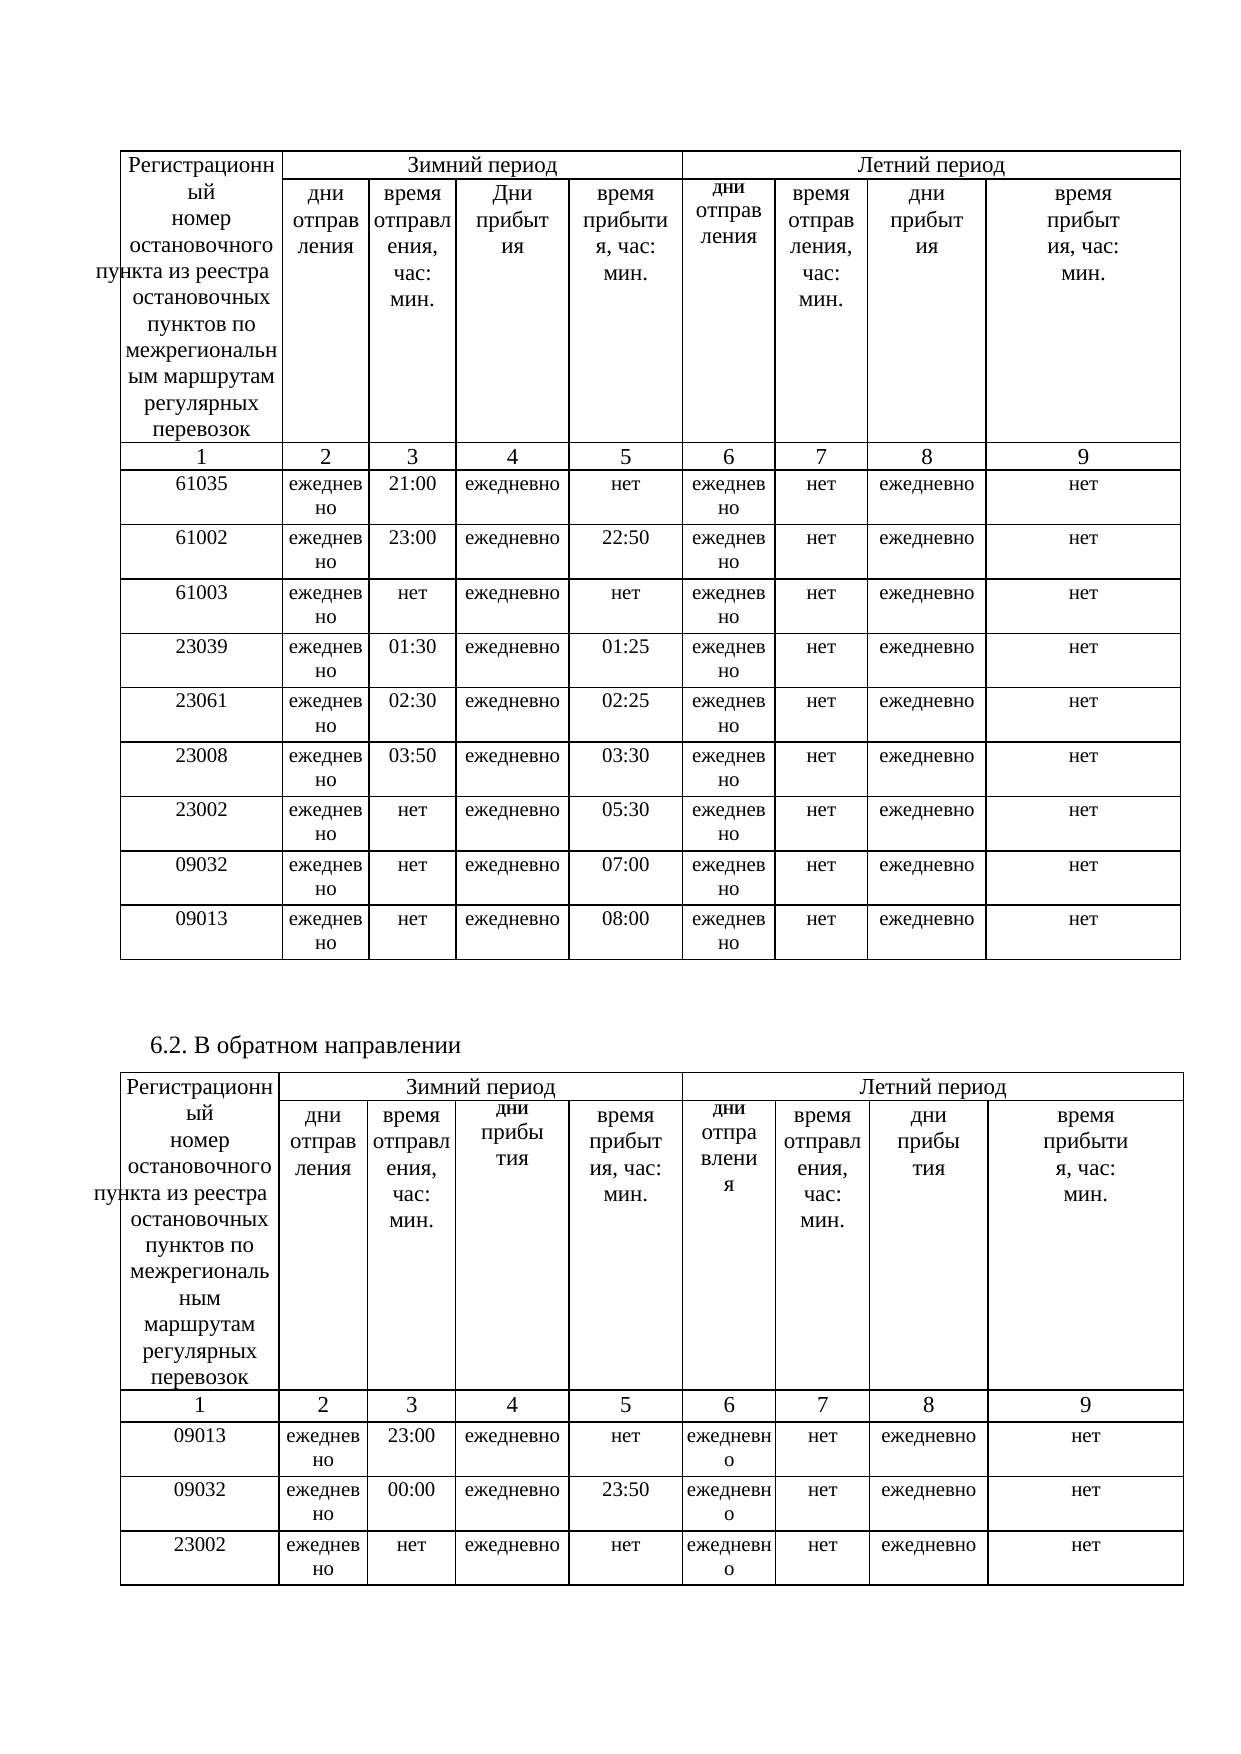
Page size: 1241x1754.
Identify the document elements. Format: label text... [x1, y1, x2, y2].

table_cell дни прибы тия [870, 1101, 987, 1389]
table_cell ДНИ прибы тия [456, 1101, 568, 1389]
table_cell 09032 [121, 852, 282, 904]
table_cell ежедневно [280, 1532, 367, 1584]
table_cell 07:00 [570, 852, 682, 904]
table_cell нет [776, 797, 867, 850]
table_cell 22:50 [570, 525, 682, 578]
table_cell время прибыти я, час: мин. [989, 1101, 1183, 1389]
table_cell ежедневно [283, 743, 368, 796]
table_cell нет [776, 743, 867, 796]
table_cell ежедневно [870, 1532, 987, 1584]
table_cell ежедневно [283, 580, 368, 632]
table_cell ежедневно [868, 688, 985, 741]
table_cell ежедневно [457, 580, 568, 632]
table_cell 6 [683, 1391, 775, 1421]
table_cell нет [987, 634, 1180, 687]
table_cell нет [776, 1532, 869, 1584]
table_cell время отправ ления, час: мин. [776, 180, 867, 441]
table_header Зимний период [283, 152, 682, 178]
table_cell нет [987, 471, 1180, 524]
table_cell нет [776, 1477, 869, 1530]
table_cell ежедневно [683, 634, 774, 687]
table_cell 2 [280, 1391, 367, 1421]
table_cell нет [987, 852, 1180, 904]
table_cell 23:00 [368, 1423, 455, 1476]
table_cell нет [570, 1532, 682, 1584]
table_cell ежедневно [683, 852, 774, 904]
table_cell нет [776, 906, 867, 959]
table_cell ежедневно [283, 525, 368, 578]
table_cell 1 [121, 1391, 278, 1421]
table_cell 08:00 [570, 906, 682, 959]
table_cell 09013 [121, 1423, 278, 1476]
table_header Летний период [683, 152, 1180, 178]
table_cell нет [989, 1532, 1183, 1584]
table_cell ежедневно [457, 688, 568, 741]
table_cell 61003 [121, 580, 282, 632]
table_cell ежедневно [683, 1477, 775, 1530]
table_cell ежедневно [868, 525, 985, 578]
table_cell 61035 [121, 471, 282, 524]
table_cell нет [987, 906, 1180, 959]
table_header Зимний период [280, 1073, 682, 1099]
table_cell время прибыт ия, час: мин. [570, 1101, 682, 1389]
table_cell 03:50 [370, 743, 455, 796]
table_cell 7 [776, 443, 867, 469]
table_cell ежедневно [456, 1532, 568, 1584]
table_cell 09032 [121, 1477, 278, 1530]
table_cell 4 [456, 1391, 568, 1421]
table_cell ежедневно [457, 797, 568, 850]
table_cell 23:00 [370, 525, 455, 578]
table_cell ежедневно [868, 580, 985, 632]
table_cell ежедневно [683, 797, 774, 850]
table_cell нет [776, 688, 867, 741]
table_cell 00:00 [368, 1477, 455, 1530]
table_cell ежедневно [683, 1423, 775, 1476]
table_cell ежедневно [683, 525, 774, 578]
table_cell 3 [368, 1391, 455, 1421]
table_cell нет [368, 1532, 455, 1584]
table_cell ДНИ отпра влени я [683, 1101, 775, 1389]
table_cell 4 [457, 443, 568, 469]
table_cell ежедневно [456, 1423, 568, 1476]
table_cell ежедневно [868, 852, 985, 904]
table_cell 01:30 [370, 634, 455, 687]
table_cell ежедневно [457, 906, 568, 959]
table_cell нет [987, 525, 1180, 578]
table_cell ежедневно [283, 634, 368, 687]
table_cell 21:00 [370, 471, 455, 524]
table_cell ежедневно [283, 852, 368, 904]
table_cell 23061 [121, 688, 282, 741]
table_cell ежедневно [868, 797, 985, 850]
table_cell 23:50 [570, 1477, 682, 1530]
table_cell ежедневно [456, 1477, 568, 1530]
table_cell нет [776, 1423, 869, 1476]
table_cell 1 [121, 443, 282, 469]
table_cell ежедневно [868, 906, 985, 959]
table_cell ежедневно [868, 743, 985, 796]
table_cell ежедневно [683, 1532, 775, 1584]
table_cell ежедневно [283, 471, 368, 524]
table_cell 2 [283, 443, 368, 469]
table_cell ежедневно [457, 471, 568, 524]
table_cell 02:30 [370, 688, 455, 741]
table_cell 23002 [121, 1532, 278, 1584]
table_cell 01:25 [570, 634, 682, 687]
table_cell дни отправ ления [280, 1101, 367, 1389]
table_cell нет [987, 580, 1180, 632]
table_cell нет [989, 1477, 1183, 1530]
table_cell ежедневно [283, 906, 368, 959]
table_cell ежедневно [280, 1477, 367, 1530]
table_cell нет [776, 852, 867, 904]
table_cell ежедневно [683, 688, 774, 741]
table_cell ежедневно [870, 1477, 987, 1530]
table_cell 23008 [121, 743, 282, 796]
table_cell ежедневно [683, 743, 774, 796]
table_cell нет [989, 1423, 1183, 1476]
table_cell нет [776, 525, 867, 578]
table_cell нет [570, 1423, 682, 1476]
table_cell 7 [776, 1391, 869, 1421]
table_cell 09013 [121, 906, 282, 959]
table_cell ежедневно [683, 580, 774, 632]
table_cell дни прибыт ия [868, 180, 985, 441]
table_cell 9 [987, 443, 1180, 469]
table_cell ежедневно [868, 471, 985, 524]
table_cell 03:30 [570, 743, 682, 796]
table_cell нет [987, 743, 1180, 796]
table_cell ежедневно [283, 797, 368, 850]
table_cell дни отправ ления [283, 180, 368, 441]
table_cell ежедневно [457, 743, 568, 796]
table_cell время отправл ения, час: мин. [368, 1101, 455, 1389]
table_cell время прибыт ия, час: мин. [987, 180, 1180, 441]
table_cell нет [370, 906, 455, 959]
table_cell 8 [868, 443, 985, 469]
table_cell ежедневно [457, 525, 568, 578]
table_cell 3 [370, 443, 455, 469]
table_cell нет [776, 580, 867, 632]
table_cell нет [570, 471, 682, 524]
table_cell время прибыти я, час: мин. [570, 180, 682, 441]
table_cell нет [987, 797, 1180, 850]
table_cell нет [776, 471, 867, 524]
table_cell 05:30 [570, 797, 682, 850]
table_cell 5 [570, 443, 682, 469]
table_cell ежедневно [457, 852, 568, 904]
table_cell нет [370, 580, 455, 632]
table_cell ежедневно [283, 688, 368, 741]
table_cell ежедневно [870, 1423, 987, 1476]
table_cell ДНИ отправ ления [683, 180, 774, 441]
table_cell ежедневно [683, 471, 774, 524]
table_cell нет [776, 634, 867, 687]
table_cell время отправл ения, час: мин. [370, 180, 455, 441]
table_cell 23002 [121, 797, 282, 850]
table_header Регистрационный номер остановочного пункта из реестра остановочных пунктов по межрегиональным маршрутам регулярных перевозок [121, 1073, 278, 1389]
table_cell 6 [683, 443, 774, 469]
table_cell ежедневно [868, 634, 985, 687]
table_cell ежедневно [280, 1423, 367, 1476]
table_cell нет [370, 852, 455, 904]
table_cell 23039 [121, 634, 282, 687]
table_cell нет [570, 580, 682, 632]
table_cell нет [987, 688, 1180, 741]
table_cell нет [370, 797, 455, 850]
table_cell 8 [870, 1391, 987, 1421]
table_header Регистрационный номер остановочного пункта из реестра остановочных пунктов по межрегиональным маршрутам регулярных перевозок [121, 152, 282, 441]
table_header Летний период [683, 1073, 1183, 1099]
table_cell 02:25 [570, 688, 682, 741]
table_cell 9 [989, 1391, 1183, 1421]
table_cell Дни прибыт ия [457, 180, 568, 441]
text 6.2. В обратном направлении [150, 1030, 1090, 1059]
table_cell 5 [570, 1391, 682, 1421]
table_cell ежедневно [683, 906, 774, 959]
table_cell время отправл ения, час: мин. [776, 1101, 869, 1389]
table_cell ежедневно [457, 634, 568, 687]
table_cell 61002 [121, 525, 282, 578]
